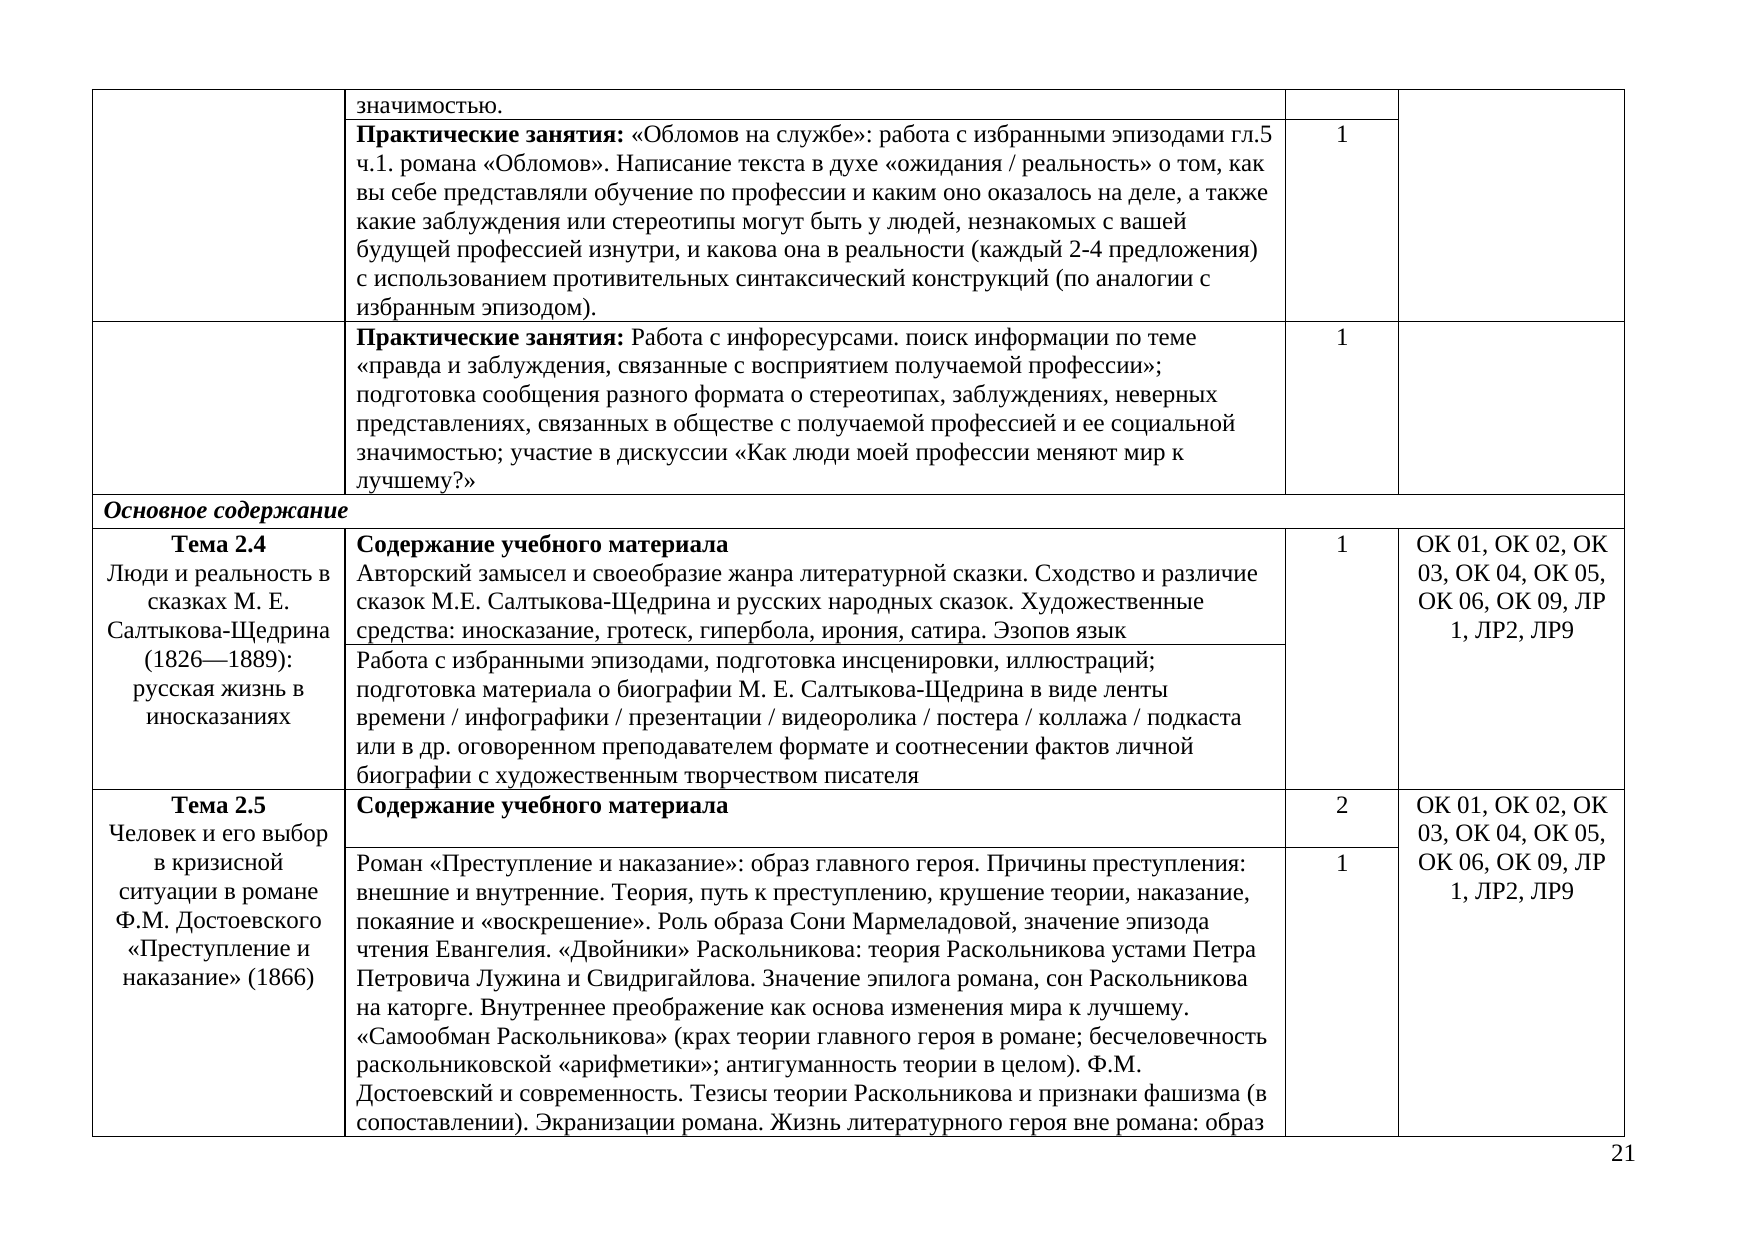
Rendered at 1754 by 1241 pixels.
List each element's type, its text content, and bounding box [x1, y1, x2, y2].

table_cell 1 [1286, 848, 1398, 1136]
table_cell Практические занятия: «Обломов на службе»: работа с избранными эпизодами гл.5 ч.1. романа «Обломов». Написание текста в духе «ожидания / реальность» о том, как вы себе представляли обучение по профессии и каким оно оказалось на деле, а также какие заблуждения или стереотипы могут быть у людей, незнакомых с вашей будущей профессией изнутри, и какова она в реальности (каждый 2-4 предложения) с использованием противительных синтаксический конструкций (по аналогии с избранным эпизодом). [346, 120, 1285, 321]
table_cell ОК 01, ОК 02, ОК 03, ОК 04, ОК 05, ОК 06, ОК 09, ЛР 1, ЛР2, ЛР9 [1399, 529, 1624, 789]
table_cell Работа с избранными эпизодами, подготовка инсценировки, иллюстраций; подготовка материала о биографии М. Е. Салтыкова-Щедрина в виде ленты времени / инфографики / презентации / видеоролика / постера / коллажа / подкаста или в др. оговоренном преподавателем формате и соотнесении фактов личной биографии с художественным творчеством писателя [346, 645, 1285, 789]
table_cell Содержание учебного материала [346, 790, 1285, 847]
table_cell 1 [1286, 90, 1398, 118]
table_cell 1 [1286, 120, 1398, 321]
table_cell Основное содержание [93, 495, 1624, 528]
table_cell 1 [1286, 322, 1398, 494]
table_cell Тема 2.5 Человек и его выбор в кризисной ситуации в романе Ф.М. Достоевского «Преступление и наказание» (1866) [93, 790, 344, 1136]
table_cell Практические занятия: Работа с инфоресурсами. поиск информации по теме «правда и заблуждения, связанные с восприятием получаемой профессии»; подготовка сообщения разного формата о стереотипах, заблуждениях, неверных представлениях, связанных в обществе с получаемой профессией и ее социальной значимостью; участие в дискуссии «Как люди моей профессии меняют мир к лучшему?» [346, 322, 1285, 494]
table_cell 1 [1286, 529, 1398, 789]
table_cell [93, 322, 344, 494]
table_cell 2 [1286, 790, 1398, 847]
table_cell ОК 01, ОК 02, ОК 03, ОК 04, ОК 05, ОК 06, ОК 09, ЛР 1, ЛР2, ЛР9 [1399, 790, 1624, 1136]
table_cell Содержание учебного материала Авторский замысел и своеобразие жанра литературной сказки. Сходство и различие сказок М.Е. Салтыкова-Щедрина и русских народных сказок. Художественные средства: иносказание, гротеск, гипербола, ирония, сатира. Эзопов язык [346, 529, 1285, 644]
table_cell [1399, 322, 1624, 494]
table_cell Тема 2.4 Люди и реальность в сказках М. Е. Салтыкова-Щедрина (1826—1889): русская жизнь в иносказаниях [93, 529, 344, 789]
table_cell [346, 848, 1285, 1136]
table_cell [346, 90, 1285, 118]
